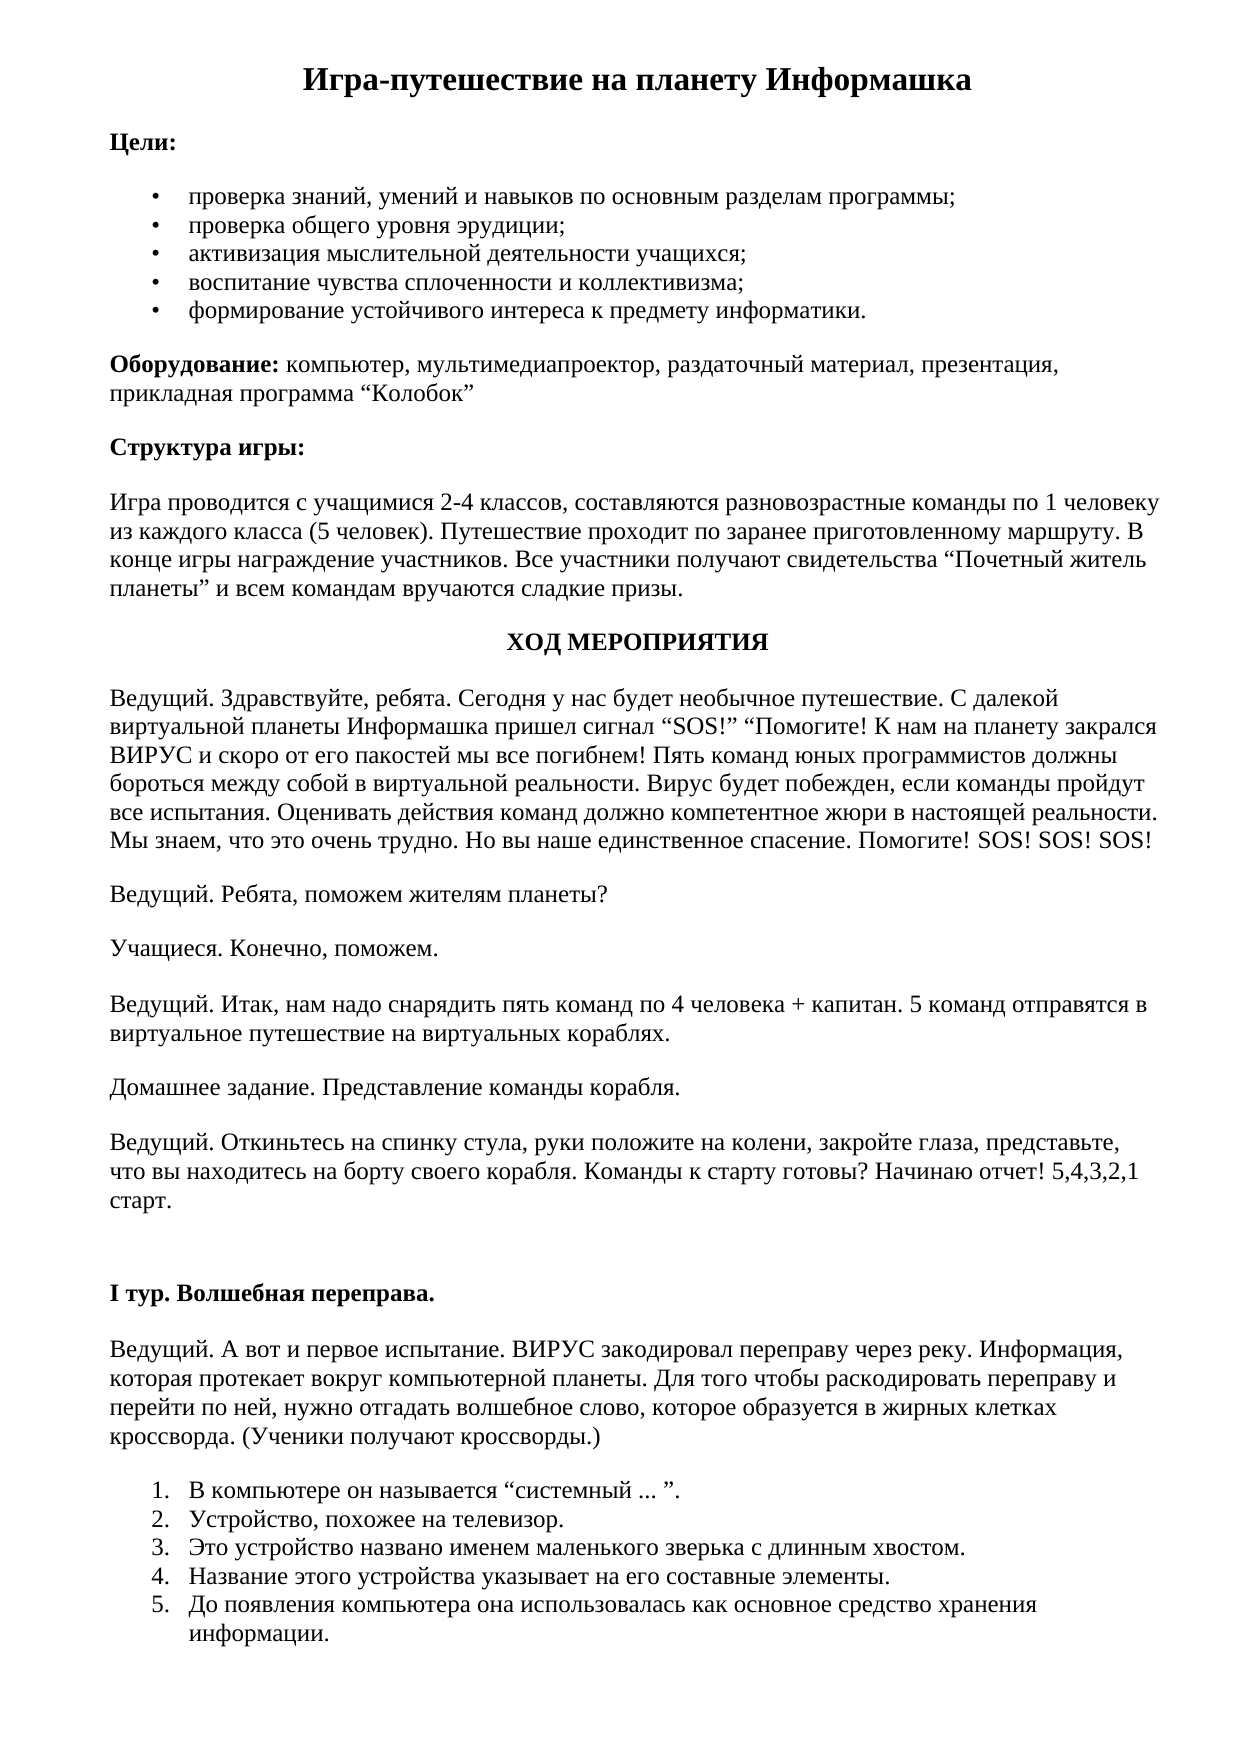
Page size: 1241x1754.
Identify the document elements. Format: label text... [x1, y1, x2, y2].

text Оборудование: компьютер, мультимедиапроектор, раздаточный материал, презентация, прикладная программа “Колобок” [109, 349, 1161, 407]
text Ведущий. Здравствуйте, ребята. Сегодня у нас будет необычное путешествие. С далекой виртуальной планеты Информашка пришел сигнал “SOS!” “Помогите! К нам на планету закрался ВИРУС и скоро от его пакостей мы все погибнем! Пять команд юных программистов должны бороться между собой в виртуальной реальности. Вирус будет побежден, если команды пройдут все испытания. Оценивать действия команд должно компетентное жюри в настоящей реальности. Мы знаем, что это очень трудно. Но вы наше единственное спасение. Помогите! SOS! SOS! SOS! [109, 683, 1161, 854]
list Название этого устройства указывает на его составные элементы. [151, 1561, 1161, 1590]
text Игра-путешествие на планету Информашка [113, 63, 1161, 97]
text Ведущий. Итак, нам надо снарядить пять команд по 4 человека + капитан. 5 команд отправятся в виртуальное путешествие на виртуальных кораблях. [109, 989, 1161, 1047]
text Учащиеся. Конечно, поможем. [109, 937, 1161, 962]
text Ведущий. Ребята, поможем жителям планеты? [109, 882, 1161, 907]
text Домашнее задание. Представление команды корабля. [109, 1075, 1161, 1100]
list проверка общего уровня эрудиции; [151, 210, 1161, 239]
list До появления компьютера она использовалась как основное средство хранения информации. [151, 1590, 1161, 1647]
text Ведущий. Откиньтесь на спинку стула, руки положите на колени, закройте глаза, представьте, что вы находитесь на борту своего корабля. Команды к старту готовы? Начинаю отчет! 5,4,3,2,1 старт. [109, 1127, 1161, 1214]
list В компьютере он называется “системный ... ”. [151, 1476, 1161, 1504]
text Игра проводится с учащимися 2-4 классов, составляются разновозрастные команды по 1 человеку из каждого класса (5 человек). Путешествие проходит по заранее приготовленному маршруту. В конце игры награждение участников. Все участники получают свидетельства “Почетный житель планеты” и всем командам вручаются сладкие призы. [109, 488, 1161, 602]
text Ведущий. А вот и первое испытание. ВИРУС закодировал переправу через реку. Информация, которая протекает вокруг компьютерной планеты. Для того чтобы раскодировать переправу и перейти по ней, нужно отгадать волшебное слово, которое образуется в жирных клетках кроссворда. (Ученики получают кроссворды.) [109, 1334, 1161, 1450]
list воспитание чувства сплоченности и коллективизма; [151, 267, 1161, 296]
text I тур. Волшебная переправа. [109, 1282, 1161, 1307]
text ХОД МЕРОПРИЯТИЯ [113, 630, 1161, 655]
list проверка знаний, умений и навыков по основным разделам программы; [151, 182, 1161, 210]
text Цели: [109, 131, 1161, 156]
list Устройство, похожее на телевизор. [151, 1504, 1161, 1533]
list Это устройство названо именем маленького зверька с длинным хвостом. [151, 1533, 1161, 1561]
text Структура игры: [109, 435, 1161, 460]
list активизация мыслительной деятельности учащихся; [151, 239, 1161, 267]
list формирование устойчивого интереса к предмету информатики. [151, 296, 1161, 324]
